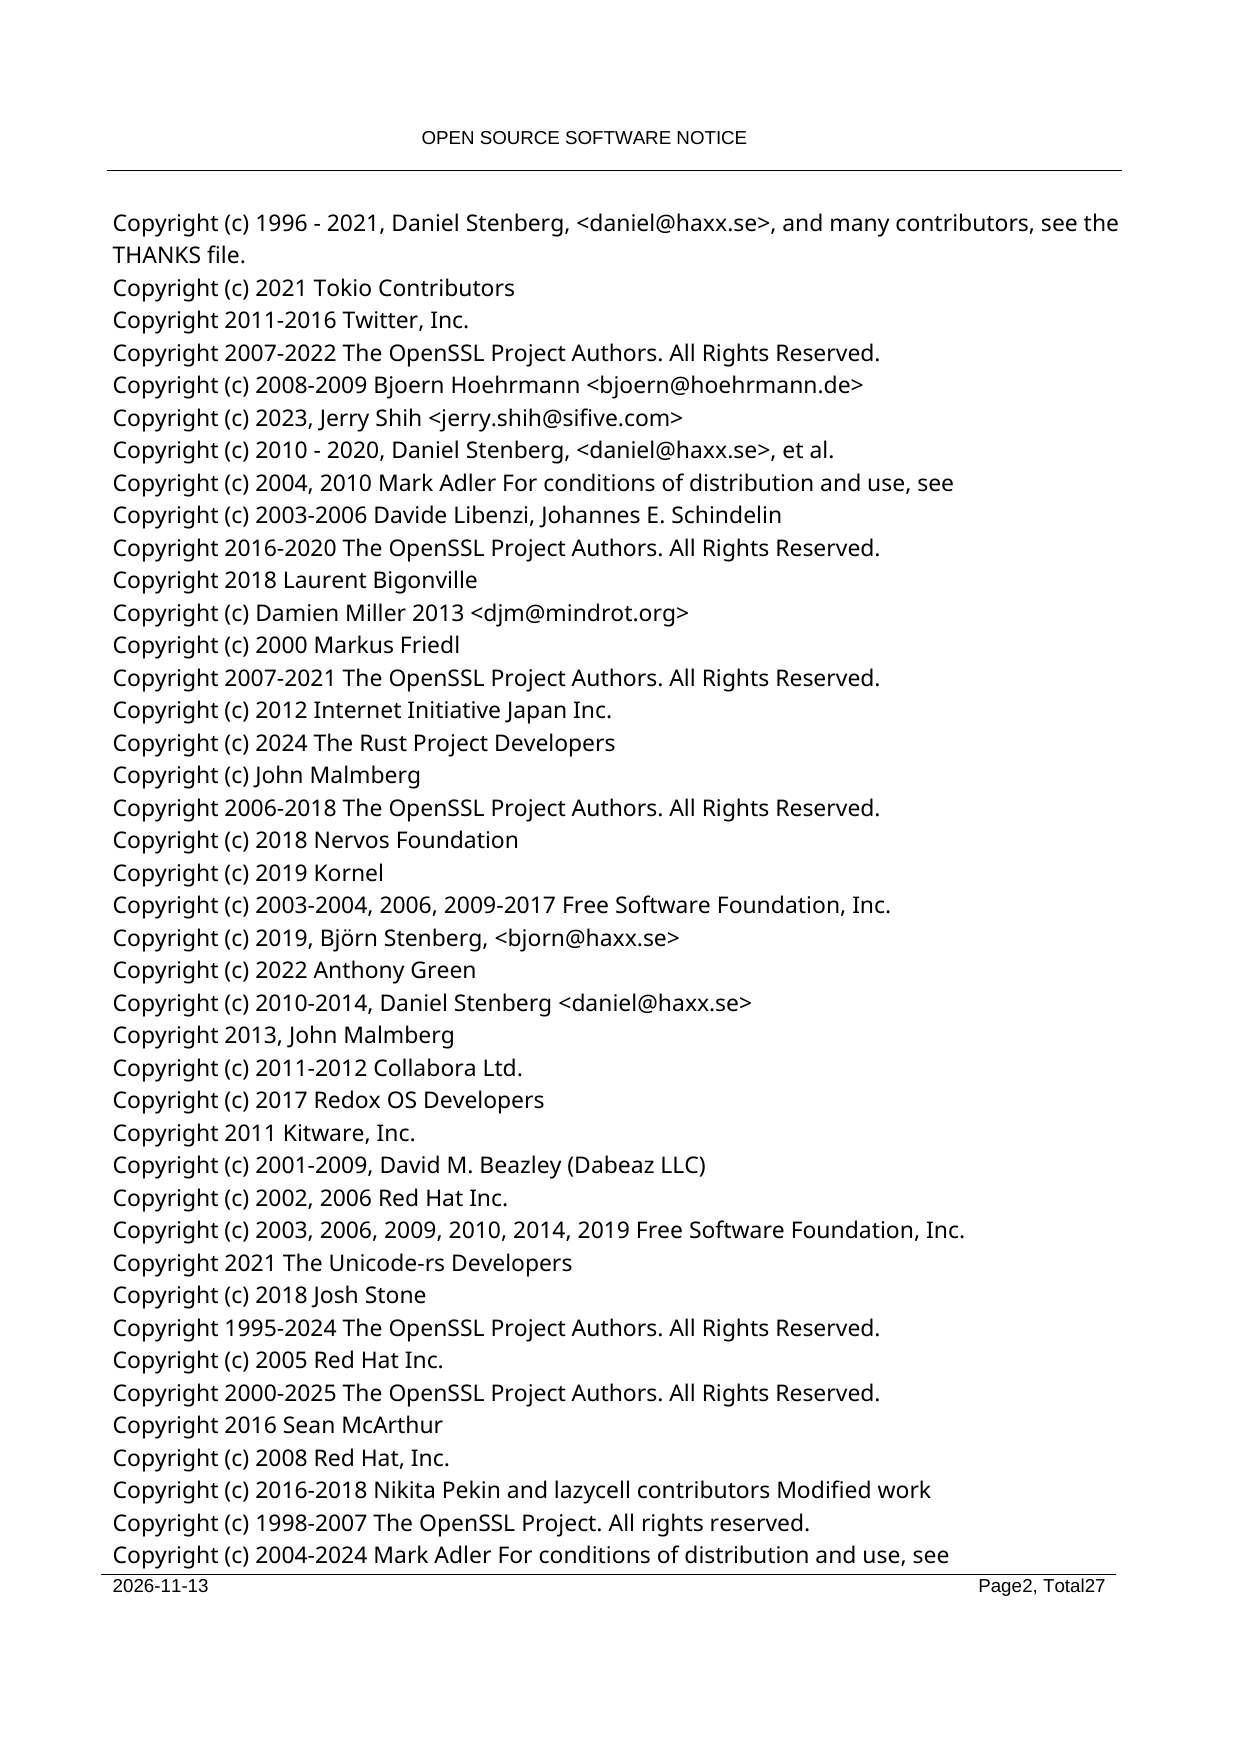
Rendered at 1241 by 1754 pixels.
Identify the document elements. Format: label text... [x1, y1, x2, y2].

text Copyright (c) 2017 Redox OS Developers [112, 1084, 1128, 1116]
text Copyright 2011 Kitware, Inc. [112, 1116, 1128, 1149]
text Copyright (c) 2005 Red Hat Inc. [112, 1344, 1128, 1376]
text Copyright (c) 2003, 2006, 2009, 2010, 2014, 2019 Free Software Foundation, Inc. [112, 1214, 1128, 1246]
text Copyright (c) 2004-2024 Mark Adler For conditions of distribution and use, see [112, 1539, 1128, 1571]
text Copyright (c) 2008 Red Hat, Inc. [112, 1441, 1128, 1474]
text Copyright 2007-2021 The OpenSSL Project Authors. All Rights Reserved. [112, 661, 1128, 694]
text Copyright (c) 2016-2018 Nikita Pekin and lazycell contributors Modified work [112, 1474, 1128, 1506]
text Copyright 2000-2025 The OpenSSL Project Authors. All Rights Reserved. [112, 1376, 1128, 1409]
text Copyright (c) 2010-2014, Daniel Stenberg <daniel@haxx.se> [112, 986, 1128, 1019]
text Copyright 2021 The Unicode-rs Developers [112, 1246, 1128, 1279]
text Copyright (c) 2004, 2010 Mark Adler For conditions of distribution and use, see [112, 466, 1128, 499]
text Copyright 2011-2016 Twitter, Inc. [112, 304, 1128, 336]
text Copyright 1995-2024 The OpenSSL Project Authors. All Rights Reserved. [112, 1311, 1128, 1344]
text Copyright (c) 2002, 2006 Red Hat Inc. [112, 1181, 1128, 1214]
text Copyright (c) 2011-2012 Collabora Ltd. [112, 1051, 1128, 1084]
text Copyright (c) 1998-2007 The OpenSSL Project. All rights reserved. [112, 1506, 1128, 1539]
text Copyright (c) 2003-2006 Davide Libenzi, Johannes E. Schindelin [112, 499, 1128, 531]
text Copyright (c) 2023, Jerry Shih <jerry.shih@sifive.com> [112, 401, 1128, 434]
text Copyright (c) 2003-2004, 2006, 2009-2017 Free Software Foundation, Inc. [112, 889, 1128, 921]
text Copyright 2016 Sean McArthur [112, 1409, 1128, 1441]
text Copyright (c) 2021 Tokio Contributors [112, 271, 1128, 304]
text Copyright (c) John Malmberg [112, 759, 1128, 791]
text Copyright 2016-2020 The OpenSSL Project Authors. All Rights Reserved. [112, 531, 1128, 564]
text Copyright 2007-2022 The OpenSSL Project Authors. All Rights Reserved. [112, 336, 1128, 369]
text Copyright 2013, John Malmberg [112, 1019, 1128, 1051]
text Copyright 2006-2018 The OpenSSL Project Authors. All Rights Reserved. [112, 791, 1128, 824]
text Copyright (c) 2012 Internet Initiative Japan Inc. [112, 694, 1128, 726]
text Copyright 2018 Laurent Bigonville [112, 564, 1128, 596]
text Copyright (c) 2000 Markus Friedl [112, 629, 1128, 661]
text Copyright (c) 2022 Anthony Green [112, 954, 1128, 986]
text Copyright (c) 2019 Kornel [112, 856, 1128, 889]
text Copyright (c) Damien Miller 2013 <djm@mindrot.org> [112, 596, 1128, 629]
text Copyright (c) 2010 - 2020, Daniel Stenberg, <daniel@haxx.se>, et al. [112, 434, 1128, 466]
text Copyright (c) 2018 Josh Stone [112, 1279, 1128, 1311]
text Copyright (c) 2018 Nervos Foundation [112, 824, 1128, 856]
text Copyright (c) 2008-2009 Bjoern Hoehrmann <bjoern@hoehrmann.de> [112, 369, 1128, 401]
text Copyright (c) 2024 The Rust Project Developers [112, 726, 1128, 759]
text Copyright (c) 2001-2009, David M. Beazley (Dabeaz LLC) [112, 1149, 1128, 1181]
text Copyright (c) 1996 - 2021, Daniel Stenberg, <daniel@haxx.se>, and many contributors, see the THANKS file. [112, 206, 1128, 271]
text Copyright (c) 2019, Björn Stenberg, <bjorn@haxx.se> [112, 921, 1128, 954]
